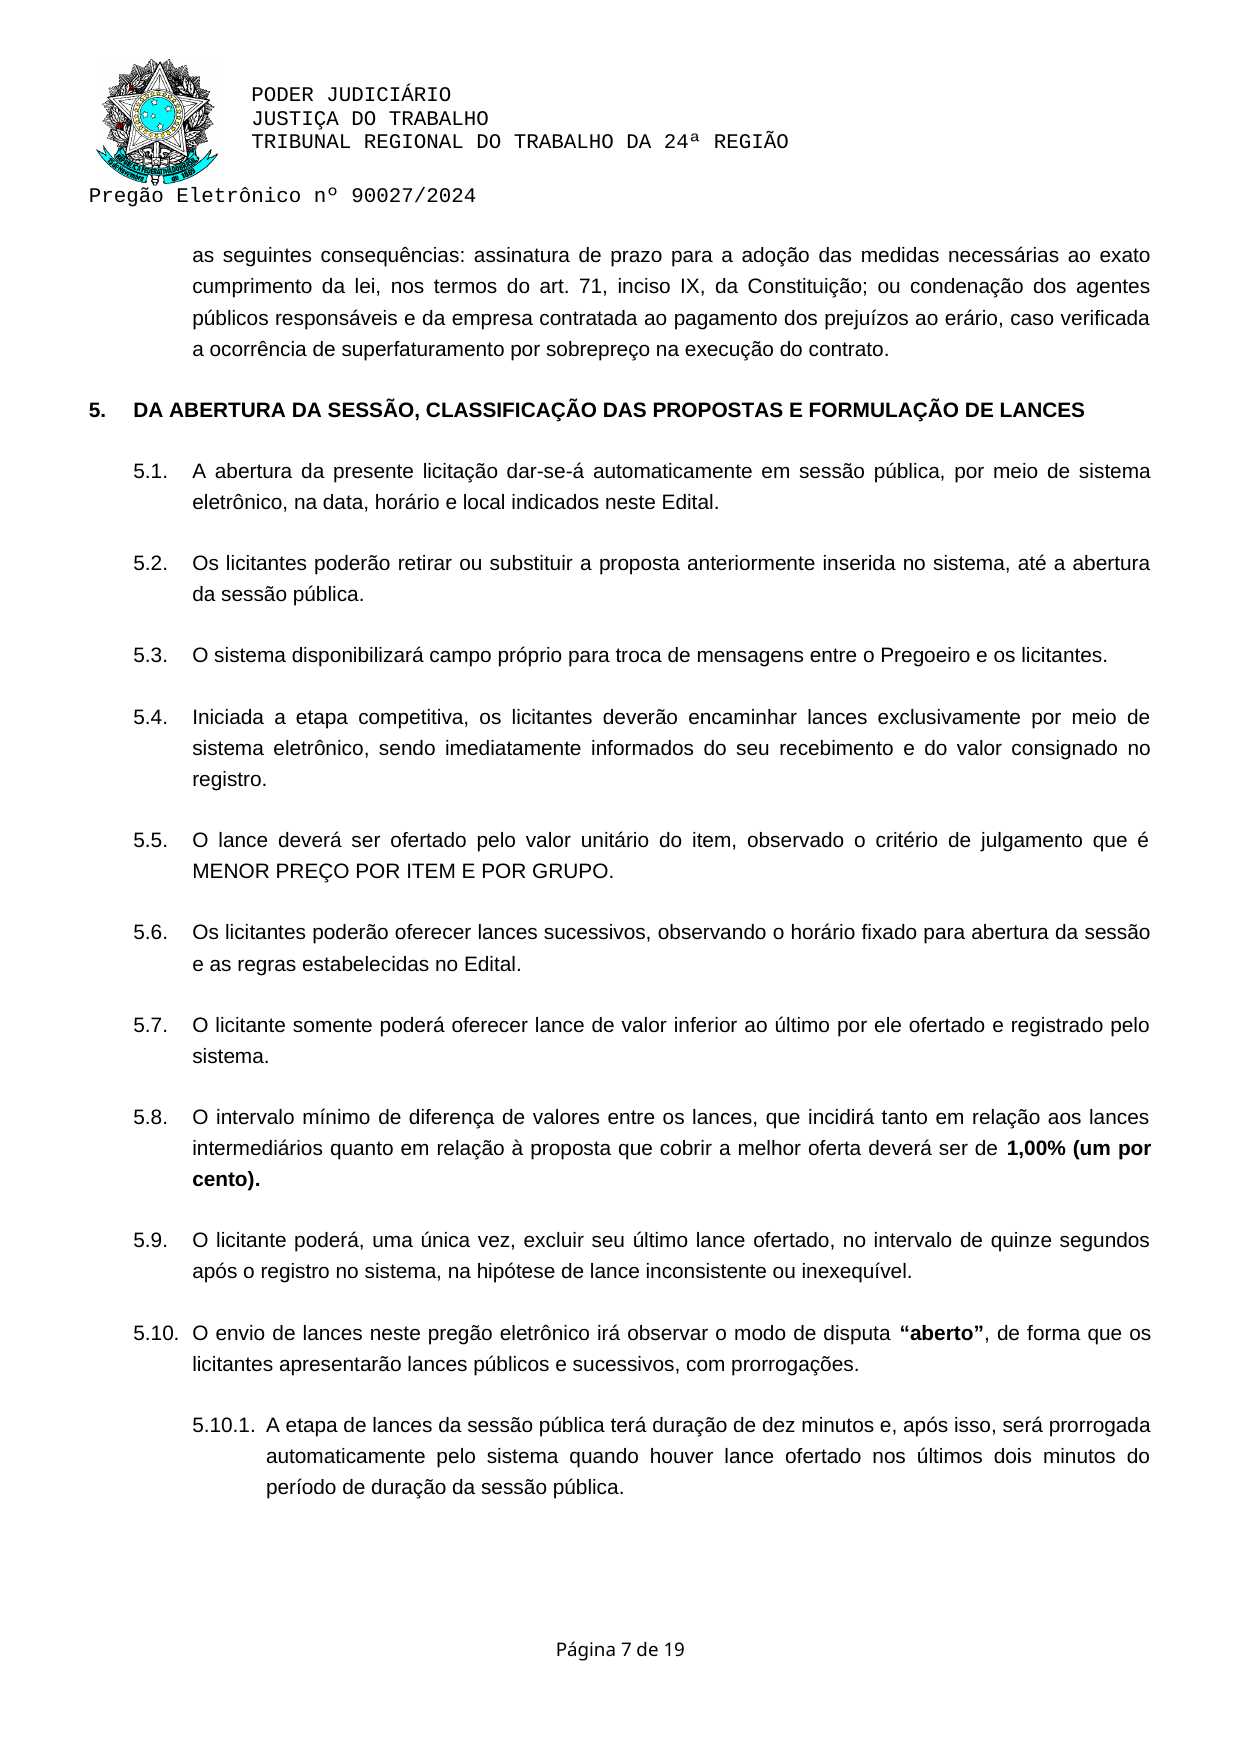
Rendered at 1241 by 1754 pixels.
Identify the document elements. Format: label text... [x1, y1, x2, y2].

text O envio de lances neste pregão eletrônico irá observar o modo de disputa “aberto”, de forma que os licitantes apresentarão lances públicos e sucessivos, com prorrogações. [133, 1321, 1152, 1376]
text O lance deverá ser ofertado pelo valor unitário do item, observado o critério de julgamento que é MENOR PREÇO POR ITEM E POR GRUPO. [133, 828, 1152, 883]
text A abertura da presente licitação dar-se-á automaticamente em sessão pública, por meio de sistema eletrônico, na data, horário e local indicados neste Edital. [133, 459, 1152, 514]
text O sistema disponibilizará campo próprio para troca de mensagens entre o Pregoeiro e os licitantes. [133, 643, 1152, 667]
text O intervalo mínimo de diferença de valores entre os lances, que incidirá tanto em relação aos lances intermediários quanto em relação à proposta que cobrir a melhor oferta deverá ser de 1,00% (um por cento). [133, 1105, 1152, 1191]
text O licitante somente poderá oferecer lance de valor inferior ao último por ele ofertado e registrado pelo sistema. [133, 1012, 1152, 1068]
picture [96, 59, 220, 186]
text DA ABERTURA DA SESSÃO, CLASSIFICAÇÃO DAS PROPOSTAS E FORMULAÇÃO DE LANCES [89, 398, 1152, 422]
text Os licitantes poderão oferecer lances sucessivos, observando o horário fixado para abertura da sessão e as regras estabelecidas no Edital. [133, 920, 1152, 975]
text Iniciada a etapa competitiva, os licitantes deverão encaminhar lances exclusivamente por meio de sistema eletrônico, sendo imediatamente informados do seu recebimento e do valor consignado no registro. [133, 704, 1152, 791]
text Os licitantes poderão retirar ou substituir a proposta anteriormente inserida no sistema, até a abertura da sessão pública. [133, 551, 1152, 606]
list A etapa de lances da sessão pública terá duração de dez minutos e, após isso, será prorrogada automaticamente pelo sistema quando houver lance ofertado nos últimos dois minutos do período de duração da sessão pública. [192, 1413, 1152, 1499]
text O licitante poderá, uma única vez, excluir seu último lance ofertado, no intervalo de quinze segundos após o registro no sistema, na hipótese de lance inconsistente ou inexequível. [133, 1228, 1152, 1283]
